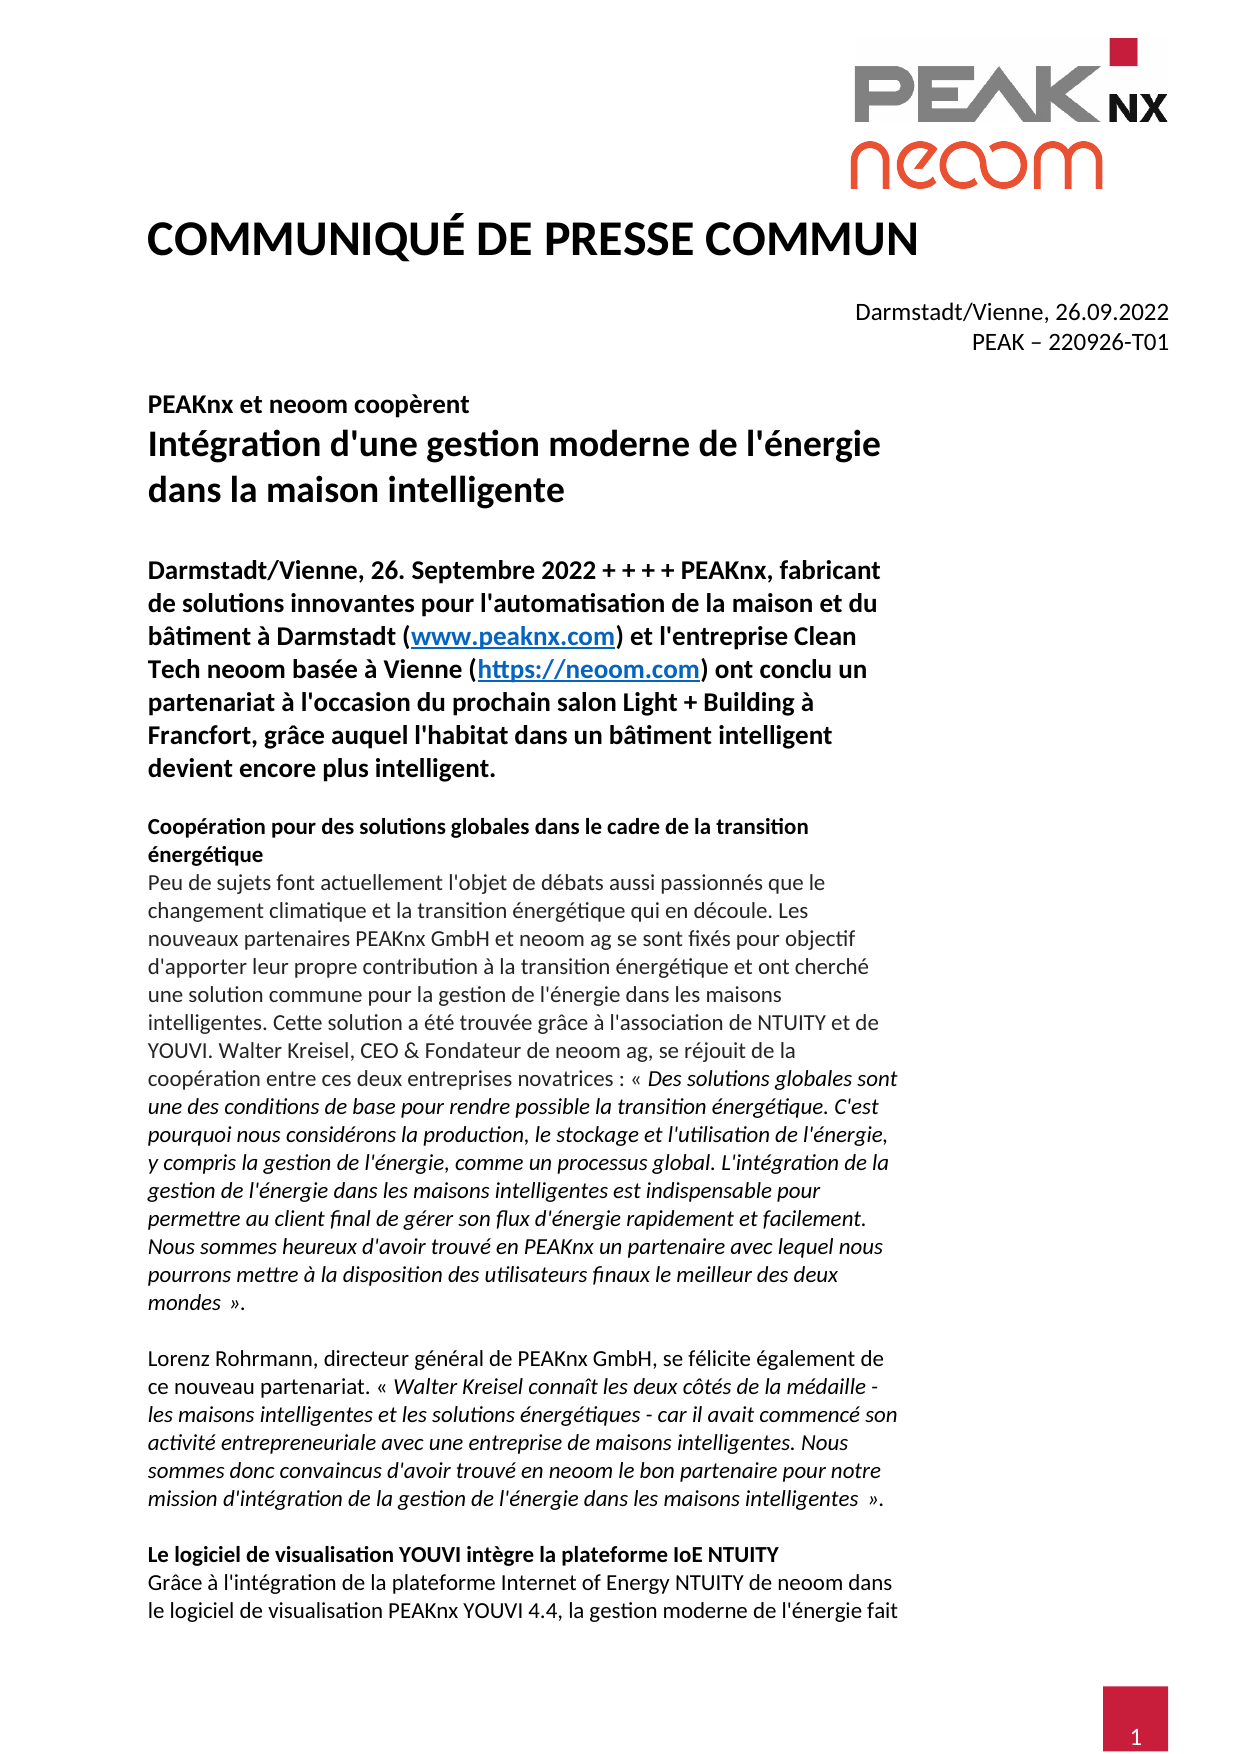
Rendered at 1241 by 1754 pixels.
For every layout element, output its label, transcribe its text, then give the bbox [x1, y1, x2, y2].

text PEAK – 220926-T01 [148, 326, 1169, 357]
text Lorenz Rohrmann, directeur général de PEAKnx GmbH, se félicite également de ce nouveau partenariat. « Walter Kreisel connaît les deux côtés de la médaille - les maisons intelligentes et les solutions énergétiques - car il avait commencé son activité entrepreneuriale avec une entreprise de maisons intelligentes. Nous sommes donc convaincus d'avoir trouvé en neoom le bon partenaire pour notre mission d'intégration de la gestion de l'énergie dans les maisons intelligentes ». [148, 1344, 904, 1512]
text Coopération pour des solutions globales dans le cadre de la transition énergétique Peu de sujets font actuellement l'objet de débats aussi passionnés que le changement climatique et la transition énergétique qui en découle. Les nouveaux partenaires PEAKnx GmbH et neoom ag se sont fixés pour objectif d'apporter leur propre contribution à la transition énergétique et ont cherché une solution commune pour la gestion de l'énergie dans les maisons intelligentes. Cette solution a été trouvée grâce à l'association de NTUITY et de YOUVI. Walter Kreisel, CEO & Fondateur de neoom ag, se réjouit de la coopération entre ces deux entreprises novatrices : « Des solutions globales sont une des conditions de base pour rendre possible la transition énergétique. C'est pourquoi nous considérons la production, le stockage et l'utilisation de l'énergie, y compris la gestion de l'énergie, comme un processus global. L'intégration de la gestion de l'énergie dans les maisons intelligentes est indispensable pour permettre au client final de gérer son flux d'énergie rapidement et facilement. Nous sommes heureux d'avoir trouvé en PEAKnx un partenaire avec lequel nous pourrons mettre à la disposition des utilisateurs finaux le meilleur des deux mondes ». [148, 812, 904, 1316]
text Darmstadt/Vienne, 26. Septembre 2022 + + + + PEAKnx, fabricant de solutions innovantes pour l'automatisation de la maison et du bâtiment à Darmstadt (www.peaknx.com) et l'entreprise Clean Tech neoom basée à Vienne (https://neoom.com) ont conclu un partenariat à l'occasion du prochain salon Light + Building à Francfort, grâce auquel l'habitat dans un bâtiment intelligent devient encore plus intelligent. [148, 553, 904, 784]
text Darmstadt/Vienne, 26.09.2022 [148, 296, 1169, 326]
picture [840, 126, 1111, 196]
text COMMUNIQUÉ DE PRESSE COMMUN [148, 207, 1169, 268]
picture [854, 38, 1168, 122]
text PEAKnx et neoom coopèrent Intégration d'une gestion moderne de l'énergie dans la maison intelligente [148, 387, 904, 512]
